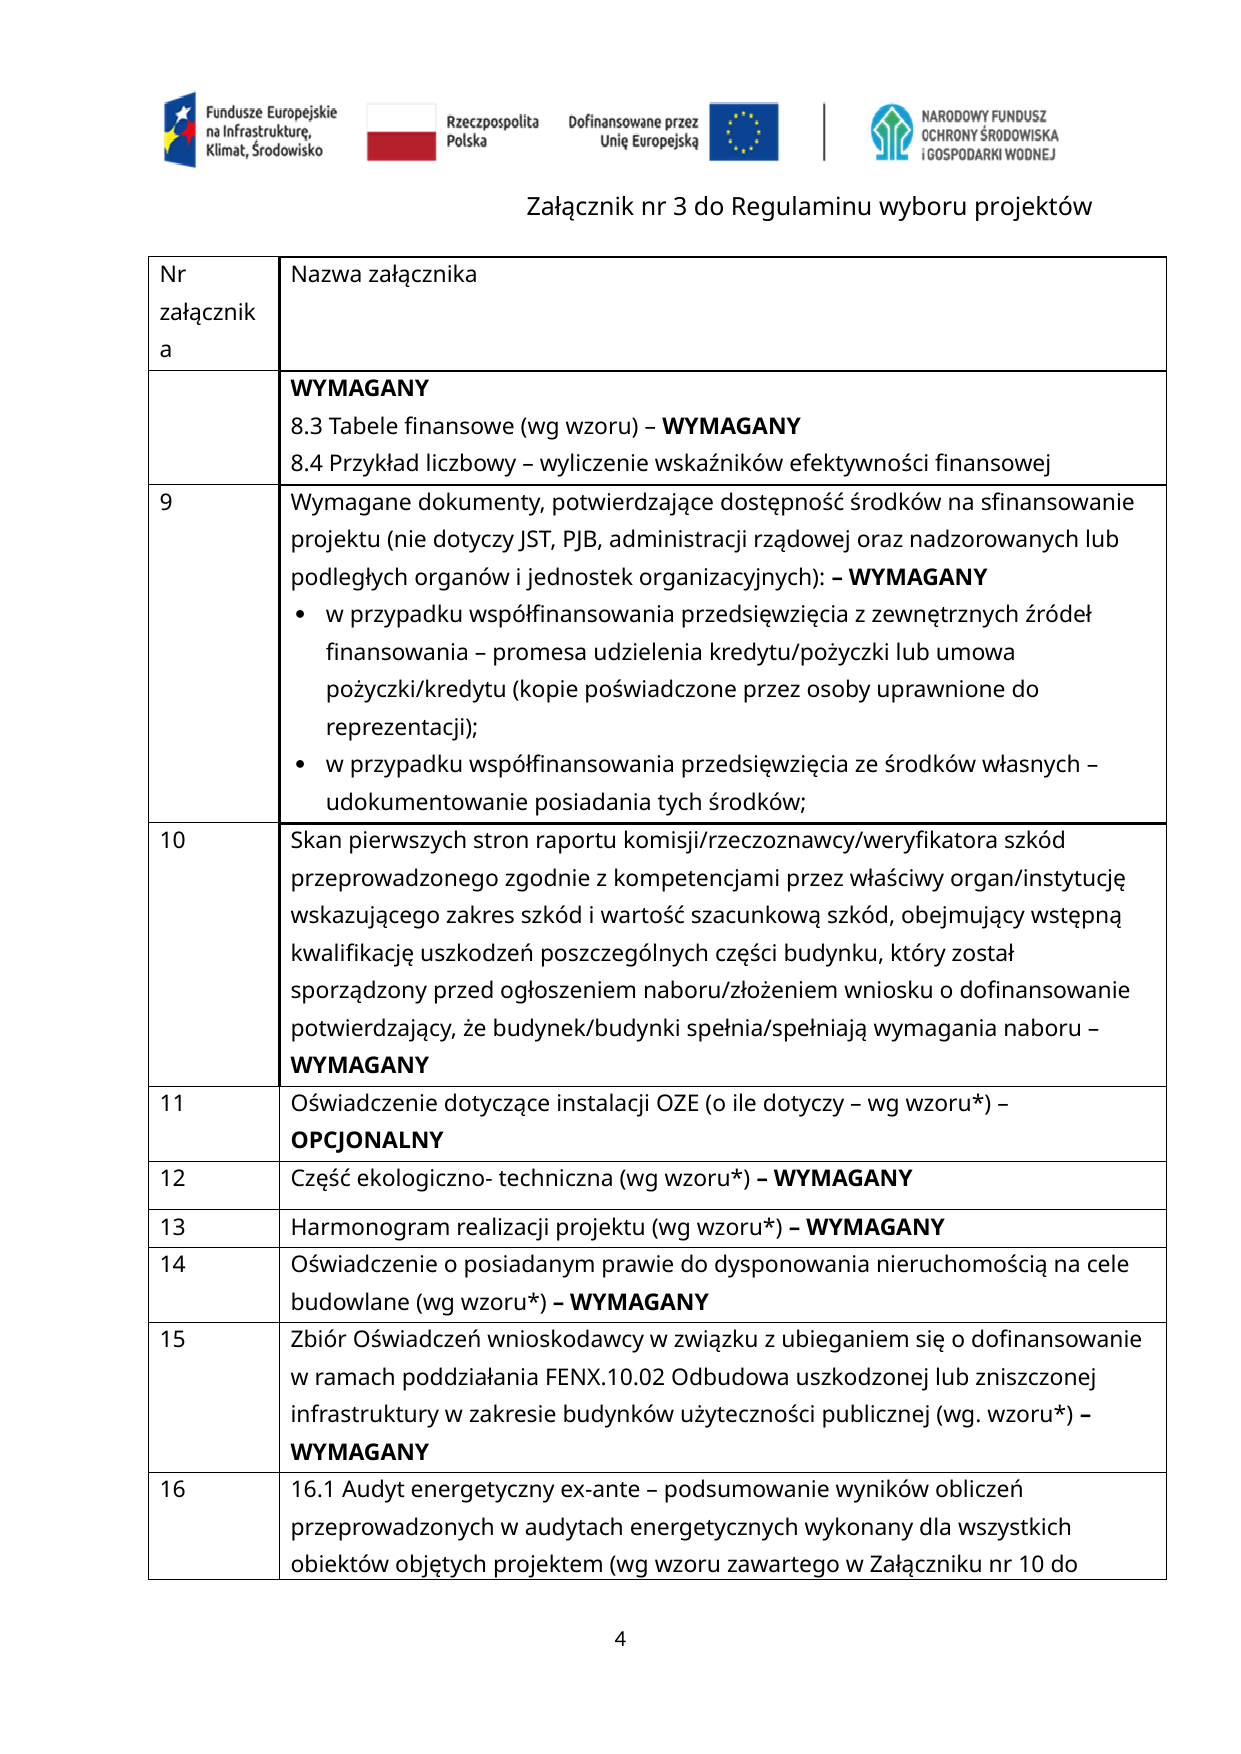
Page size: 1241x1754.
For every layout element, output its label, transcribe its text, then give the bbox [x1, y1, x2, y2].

table_cell 9 [149, 485, 278, 822]
table_cell Skan pierwszych stron raportu komisji/rzeczoznawcy/weryfikatora szkód przeprowadzonego zgodnie z kompetencjami przez właściwy organ/instytucję wskazującego zakres szkód i wartość szacunkową szkód, obejmujący wstępną kwalifikację uszkodzeń poszczególnych części budynku, który został sporządzony przed ogłoszeniem naboru/złożeniem wniosku o dofinansowanie potwierdzający, że budynek/budynki spełnia/spełniają wymagania naboru – WYMAGANY [281, 825, 1166, 1086]
table_cell 14 [149, 1248, 279, 1322]
table_cell Zbiór Oświadczeń wnioskodawcy w związku z ubieganiem się o dofinansowanie w ramach poddziałania FENX.10.02 Odbudowa uszkodzonej lub zniszczonej infrastruktury w zakresie budynków użyteczności publicznej (wg. wzoru*) – WYMAGANY [280, 1323, 1166, 1472]
table_cell 16 [149, 1473, 279, 1579]
table_cell Harmonogram realizacji projektu (wg wzoru*) – WYMAGANY [280, 1210, 1166, 1247]
table_cell 15 [149, 1323, 279, 1472]
table_header Nazwa załącznika [281, 258, 1166, 370]
table_cell 10 [149, 823, 278, 1086]
table_cell Część ekologiczno- techniczna (wg wzoru*) – WYMAGANY [280, 1162, 1166, 1209]
table_header Nr załącznika [149, 257, 278, 370]
table_cell 8 [149, 371, 278, 483]
table_cell Oświadczenie dotyczące instalacji OZE (o ile dotyczy – wg wzoru*) – OPCJONALNY [280, 1087, 1166, 1161]
table_cell 13 [149, 1210, 279, 1247]
table_cell Wymagane dokumenty, potwierdzające dostępność środków na sfinansowanie projektu (nie dotyczy JST, PJB, administracji rządowej oraz nadzorowanych lub podległych organów i jednostek organizacyjnych): – WYMAGANY w przypadku współfinansowania przedsięwzięcia z zewnętrznych źródeł finansowania – promesa udzielenia kredytu/pożyczki lub umowa pożyczki/kredytu (kopie poświadczone przez osoby uprawnione do reprezentacji); w przypadku współfinansowania przedsięwzięcia ze środków własnych – udokumentowanie posiadania tych środków; [281, 486, 1166, 822]
table_cell Oświadczenie o posiadanym prawie do dysponowania nieruchomością na cele budowlane (wg wzoru*) – WYMAGANY [280, 1248, 1166, 1322]
picture [147, 73, 1070, 189]
table_cell 11 [149, 1087, 279, 1161]
table_cell 12 [149, 1162, 279, 1209]
